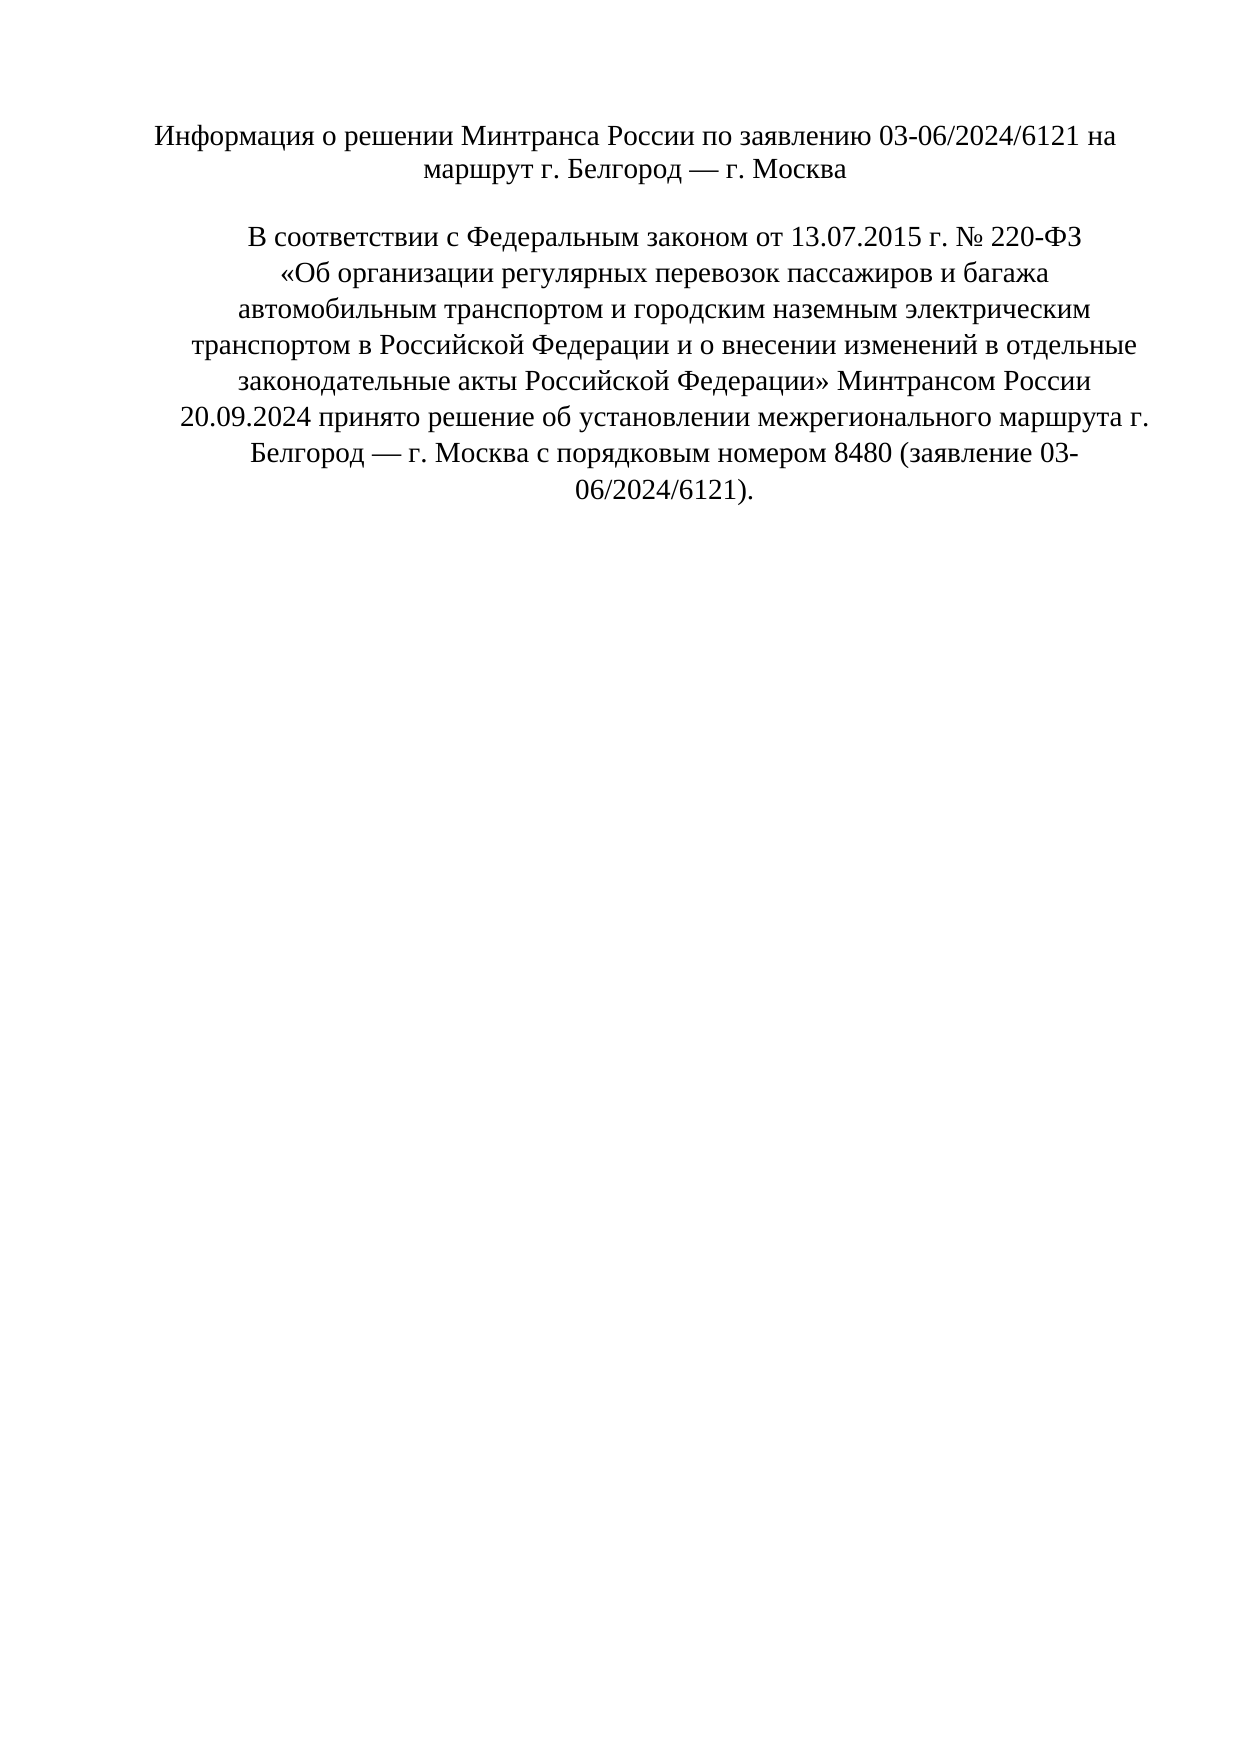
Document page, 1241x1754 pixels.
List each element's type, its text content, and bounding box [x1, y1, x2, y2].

text В соответствии с Федеральным законом от 13.07.2015 г. № 220-ФЗ «Об организации регулярных перевозок пассажиров и багажа автомобильным транспортом и городским наземным электрическим транспортом в Российской Федерации и о внесении изменений в отдельные законодательные акты Российской Федерации» Минтрансом России 20.09.2024 принято решение об установлении межрегионального маршрута г. Белгород — г. Москва с порядковым номером 8480 (заявление 03-06/2024/6121). [177, 219, 1152, 505]
text Информация о решении Минтранса России по заявлению 03-06/2024/6121 на маршрут г. Белгород — г. Москва [118, 118, 1152, 185]
